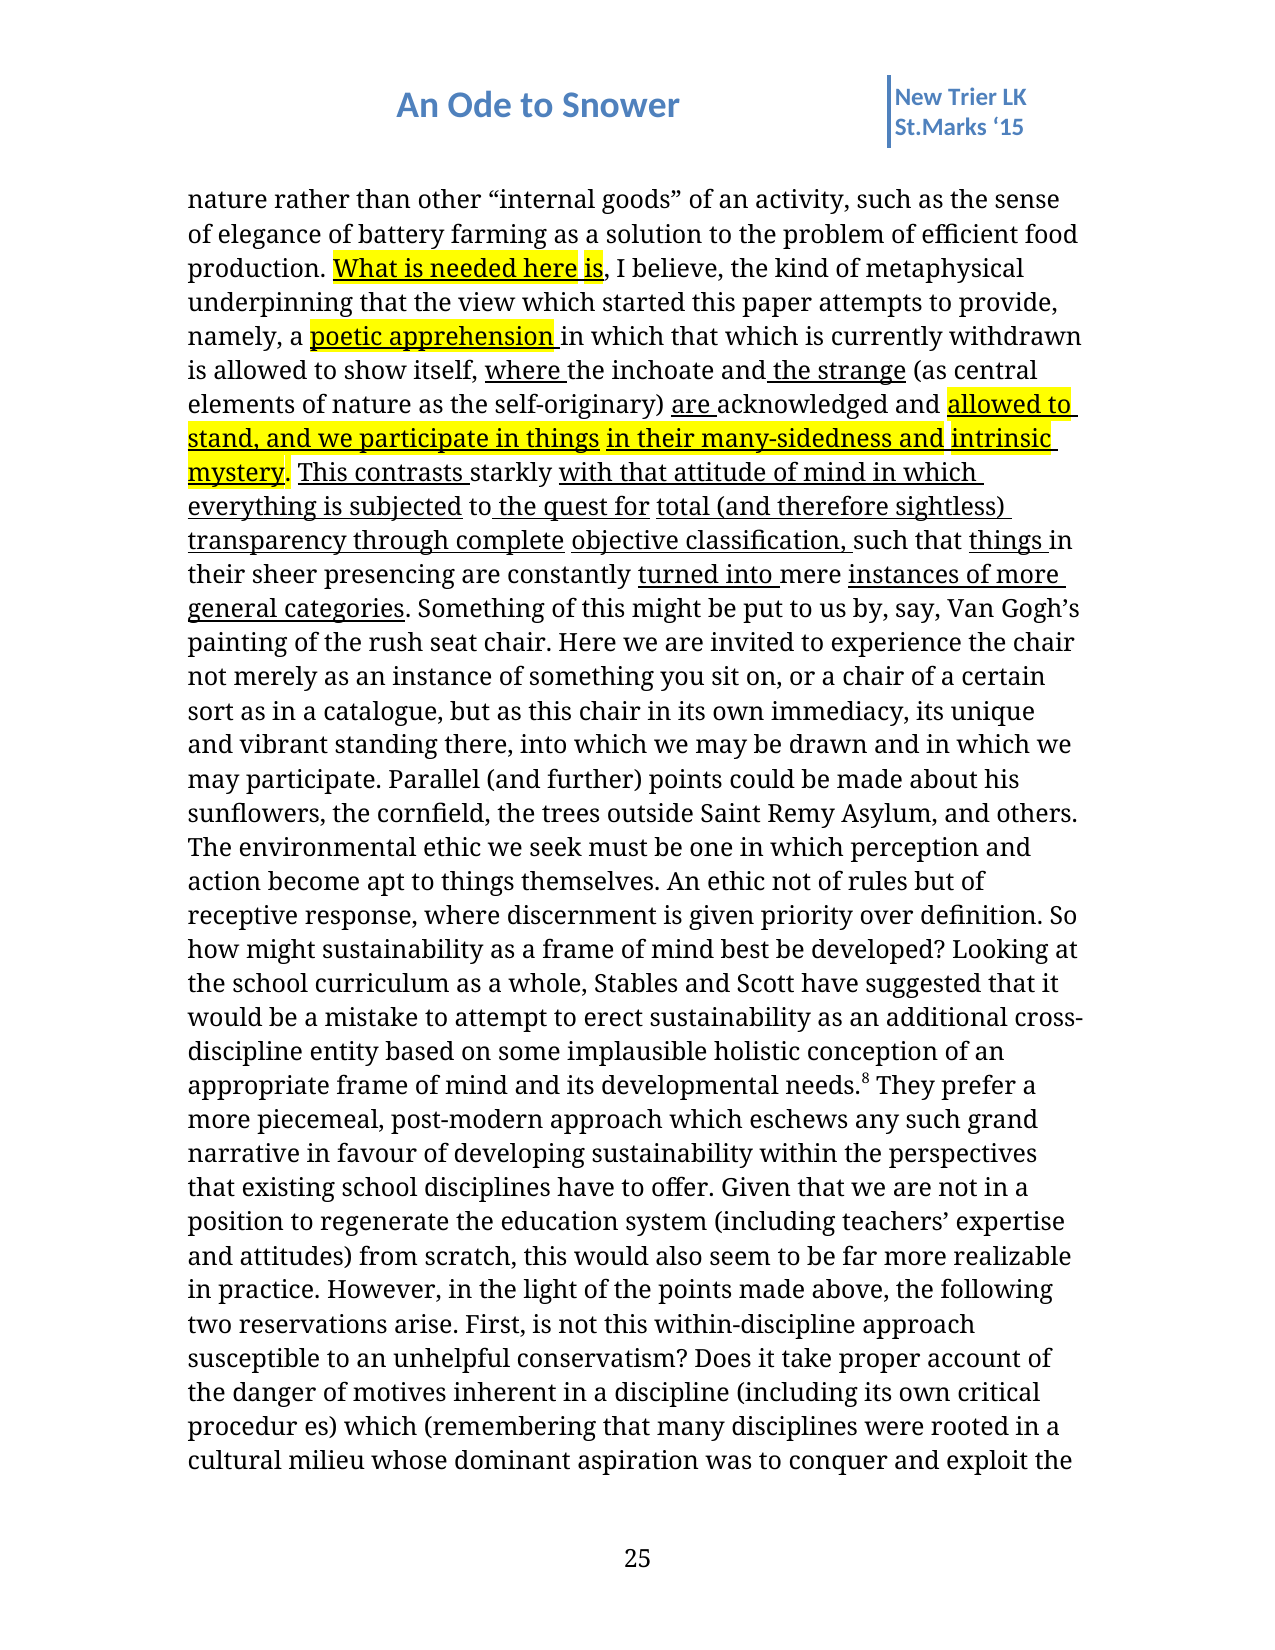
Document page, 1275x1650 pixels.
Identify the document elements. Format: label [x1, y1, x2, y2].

text [187, 182, 1087, 1477]
